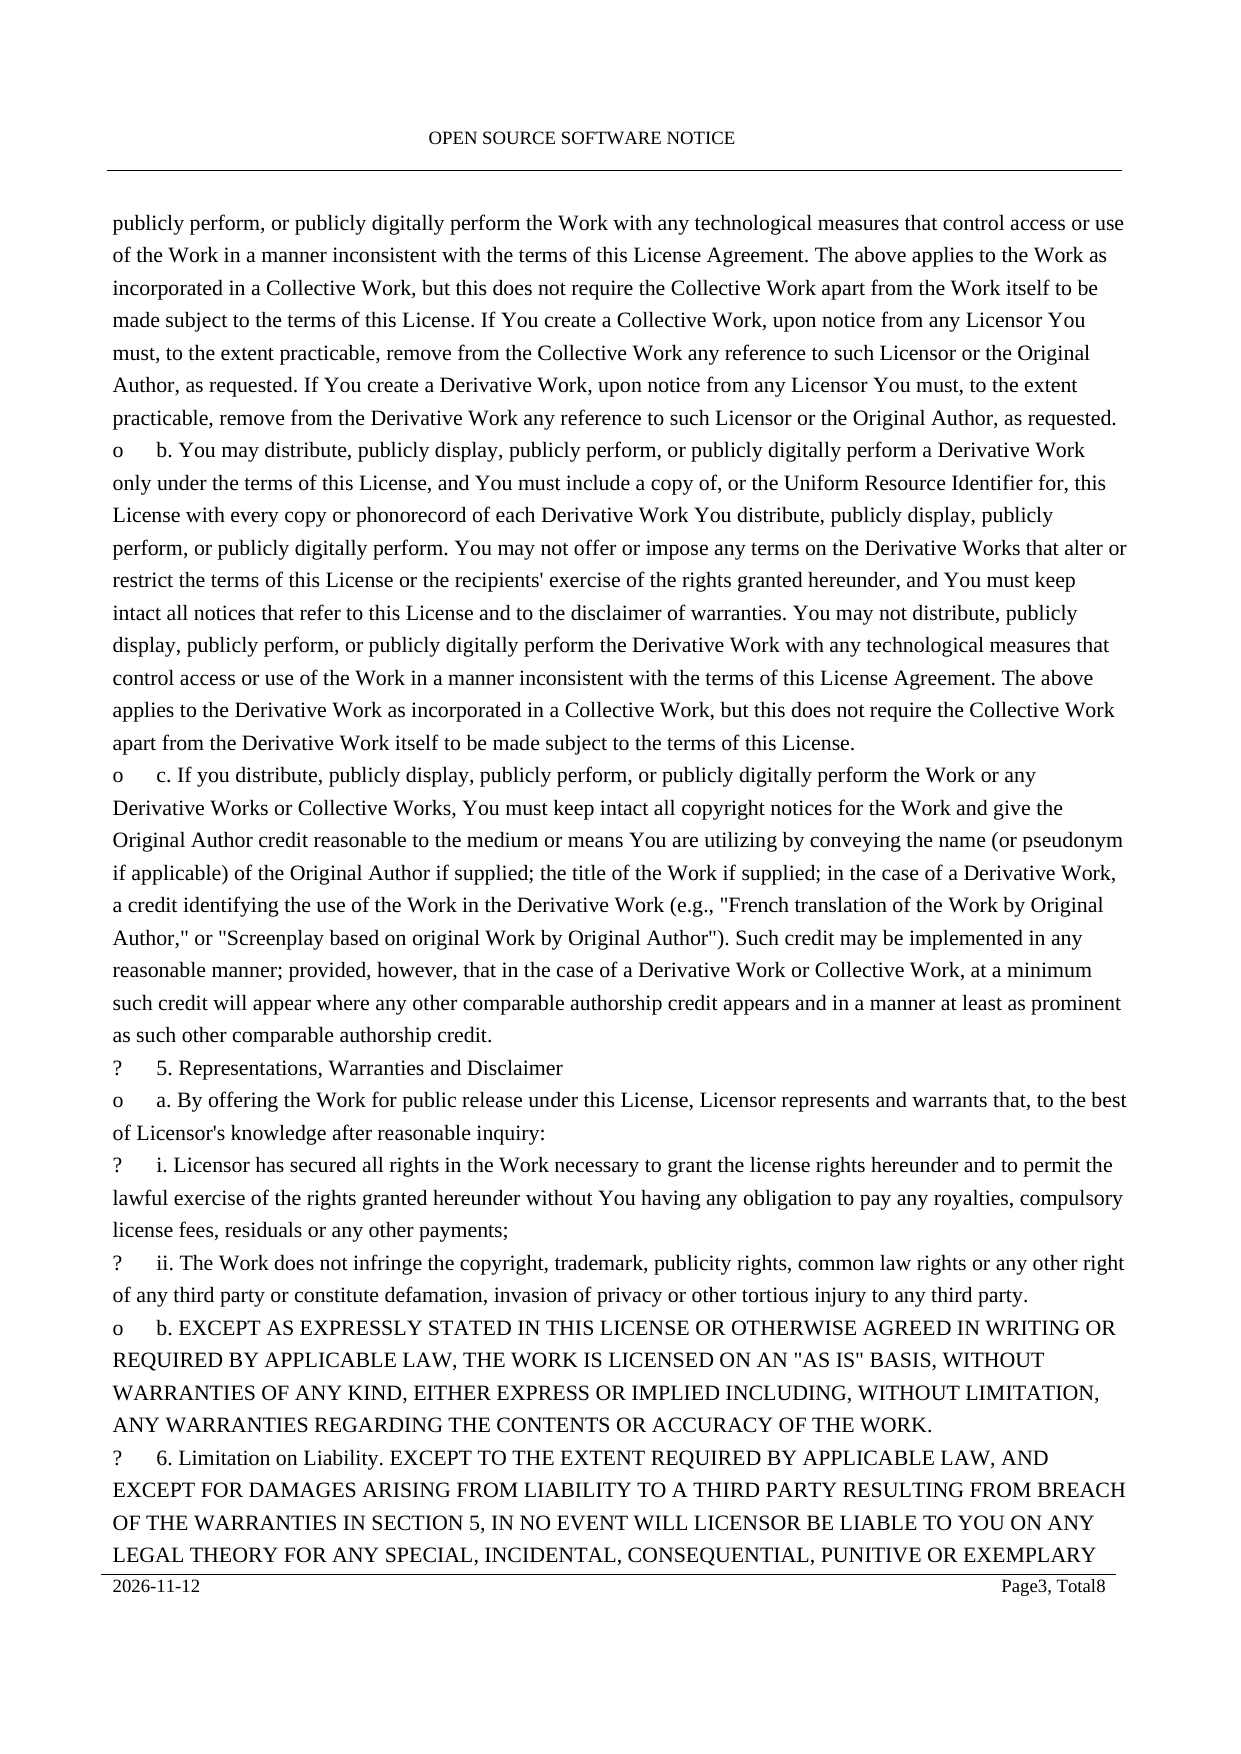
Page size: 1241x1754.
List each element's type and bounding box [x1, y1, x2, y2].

text [112, 206, 1128, 1571]
